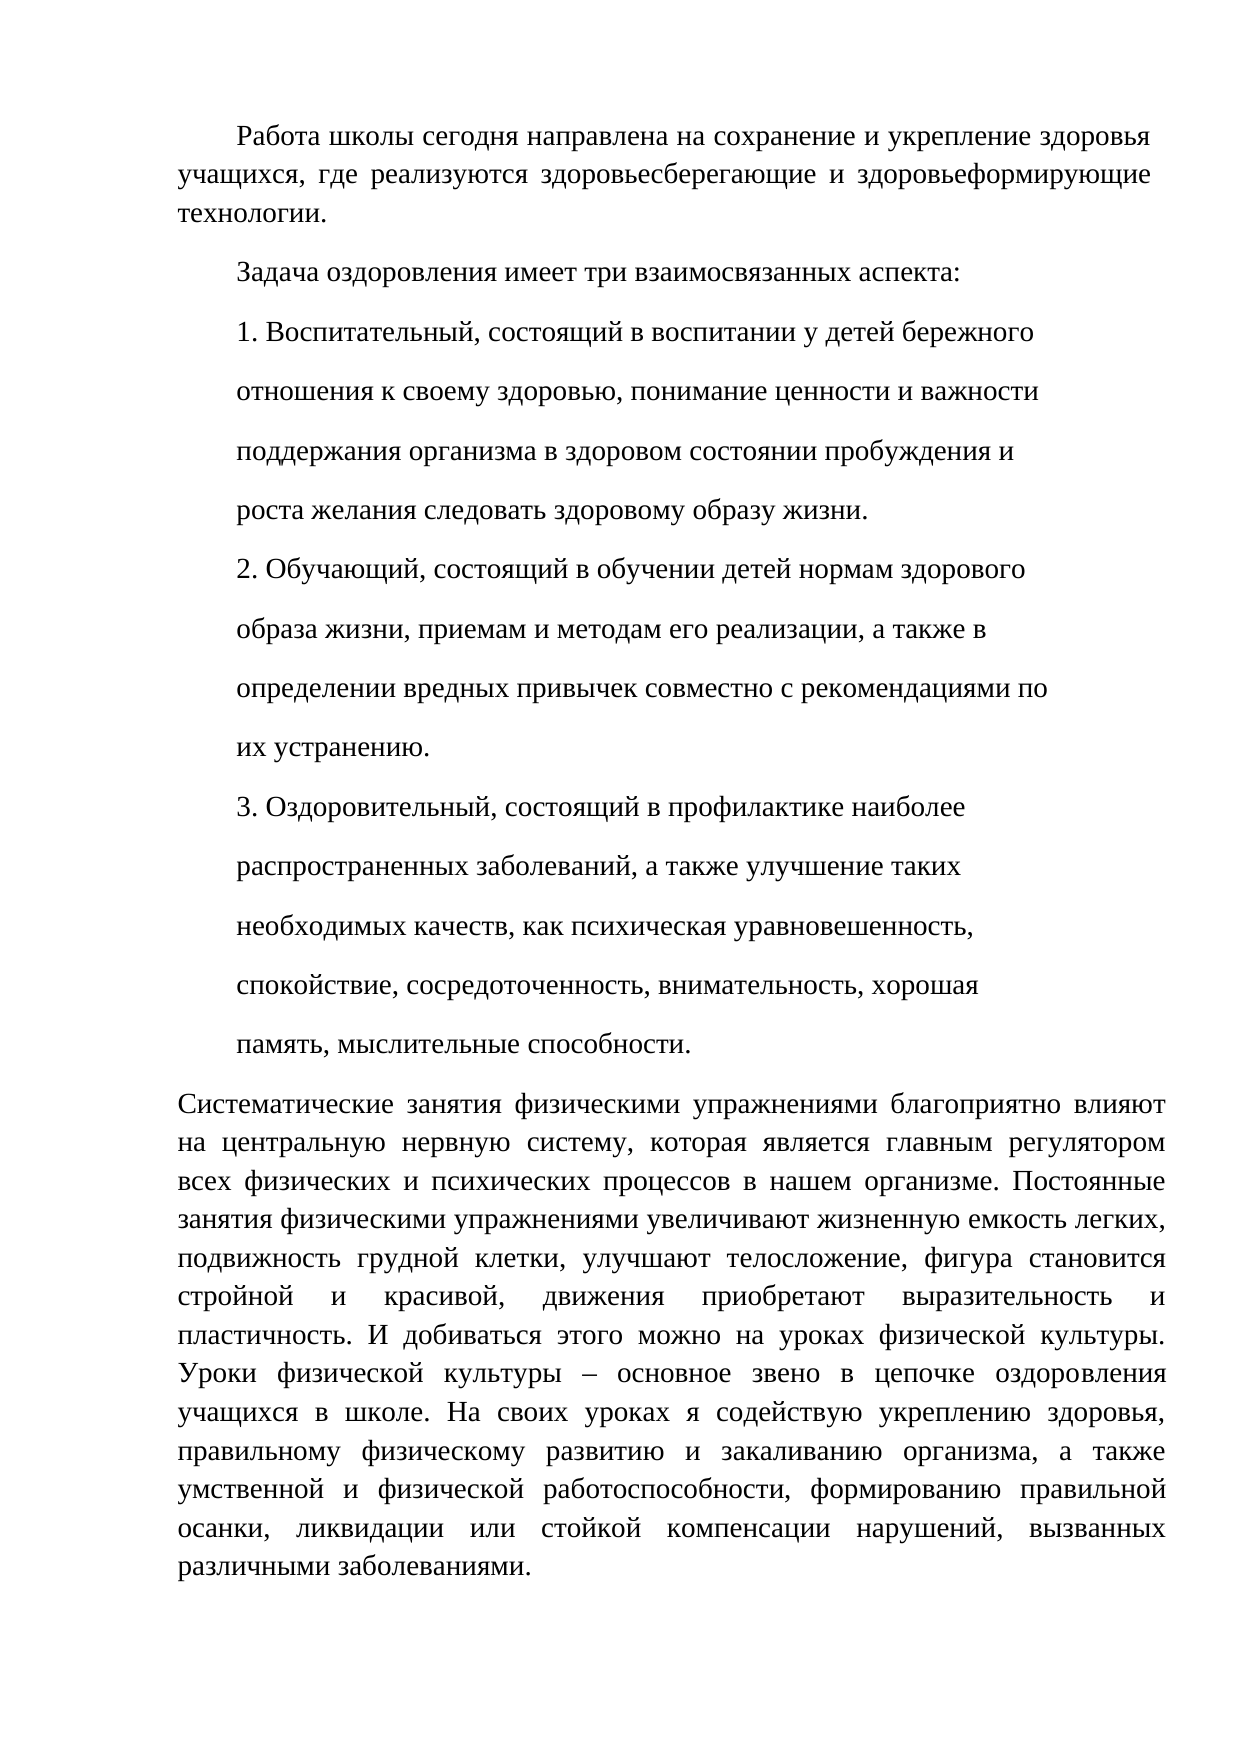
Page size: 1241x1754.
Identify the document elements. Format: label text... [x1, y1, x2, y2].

text Систематические занятия физическими упражнениями благоприятно влияют на центральную нервную систему, которая является главным регулятором всех физических и психических процессов в нашем организме. Постоянные занятия физическими упражнениями увеличивают жизненную емкость легких, подвижность грудной клетки, улучшают телосложение, фигура становится стройной и красивой, движения приобретают выразительность и пластичность. И добиваться этого можно на уроках физической культуры. Уроки физической культуры – основное звено в цепочке оздоровления учащихся в школе. На своих уроках я содействую укреплению здоровья, правильному физическому развитию и закаливанию организма, а также умственной и физической работоспособности, формированию правильной осанки, ликвидации или стойкой компенсации нарушений, вызванных различными заболеваниями. [177, 1086, 1167, 1582]
text поддержания организма в здоровом состоянии пробуждения и [177, 433, 1152, 466]
text 3. Оздоровительный, состоящий в профилактике наиболее [177, 789, 1152, 822]
text 2. Обучающий, состоящий в обучении детей нормам здорового [177, 551, 1152, 585]
text отношения к своему здоровью, понимание ценности и важности [177, 373, 1152, 407]
text определении вредных привычек совместно с рекомендациями по [177, 670, 1152, 704]
text образа жизни, приемам и методам его реализации, а также в [177, 611, 1152, 644]
text 1. Воспитательный, состоящий в воспитании у детей бережного [177, 314, 1152, 347]
text спокойствие, сосредоточенность, внимательность, хорошая [177, 967, 1152, 1001]
text память, мыслительные способности. [177, 1026, 1152, 1060]
text Работа школы сегодня направлена на сохранение и укрепление здоровья учащихся, где реализуются здоровьесберегающие и здоровьеформирующие технологии. [177, 190, 1152, 229]
text Работа школы сегодня направлена на сохранение и укрепление здоровья учащихся, где реализуются здоровьесберегающие и здоровьеформирующие технологии. [177, 118, 1152, 157]
text распространенных заболеваний, а также улучшение таких [177, 848, 1152, 882]
text роста желания следовать здоровому образу жизни. [177, 492, 1152, 526]
text Задача оздоровления имеет три взаимосвязанных аспекта: [177, 254, 1152, 288]
text необходимых качеств, как психическая уравновешенность, [177, 908, 1152, 941]
text их устранению. [177, 729, 1152, 763]
